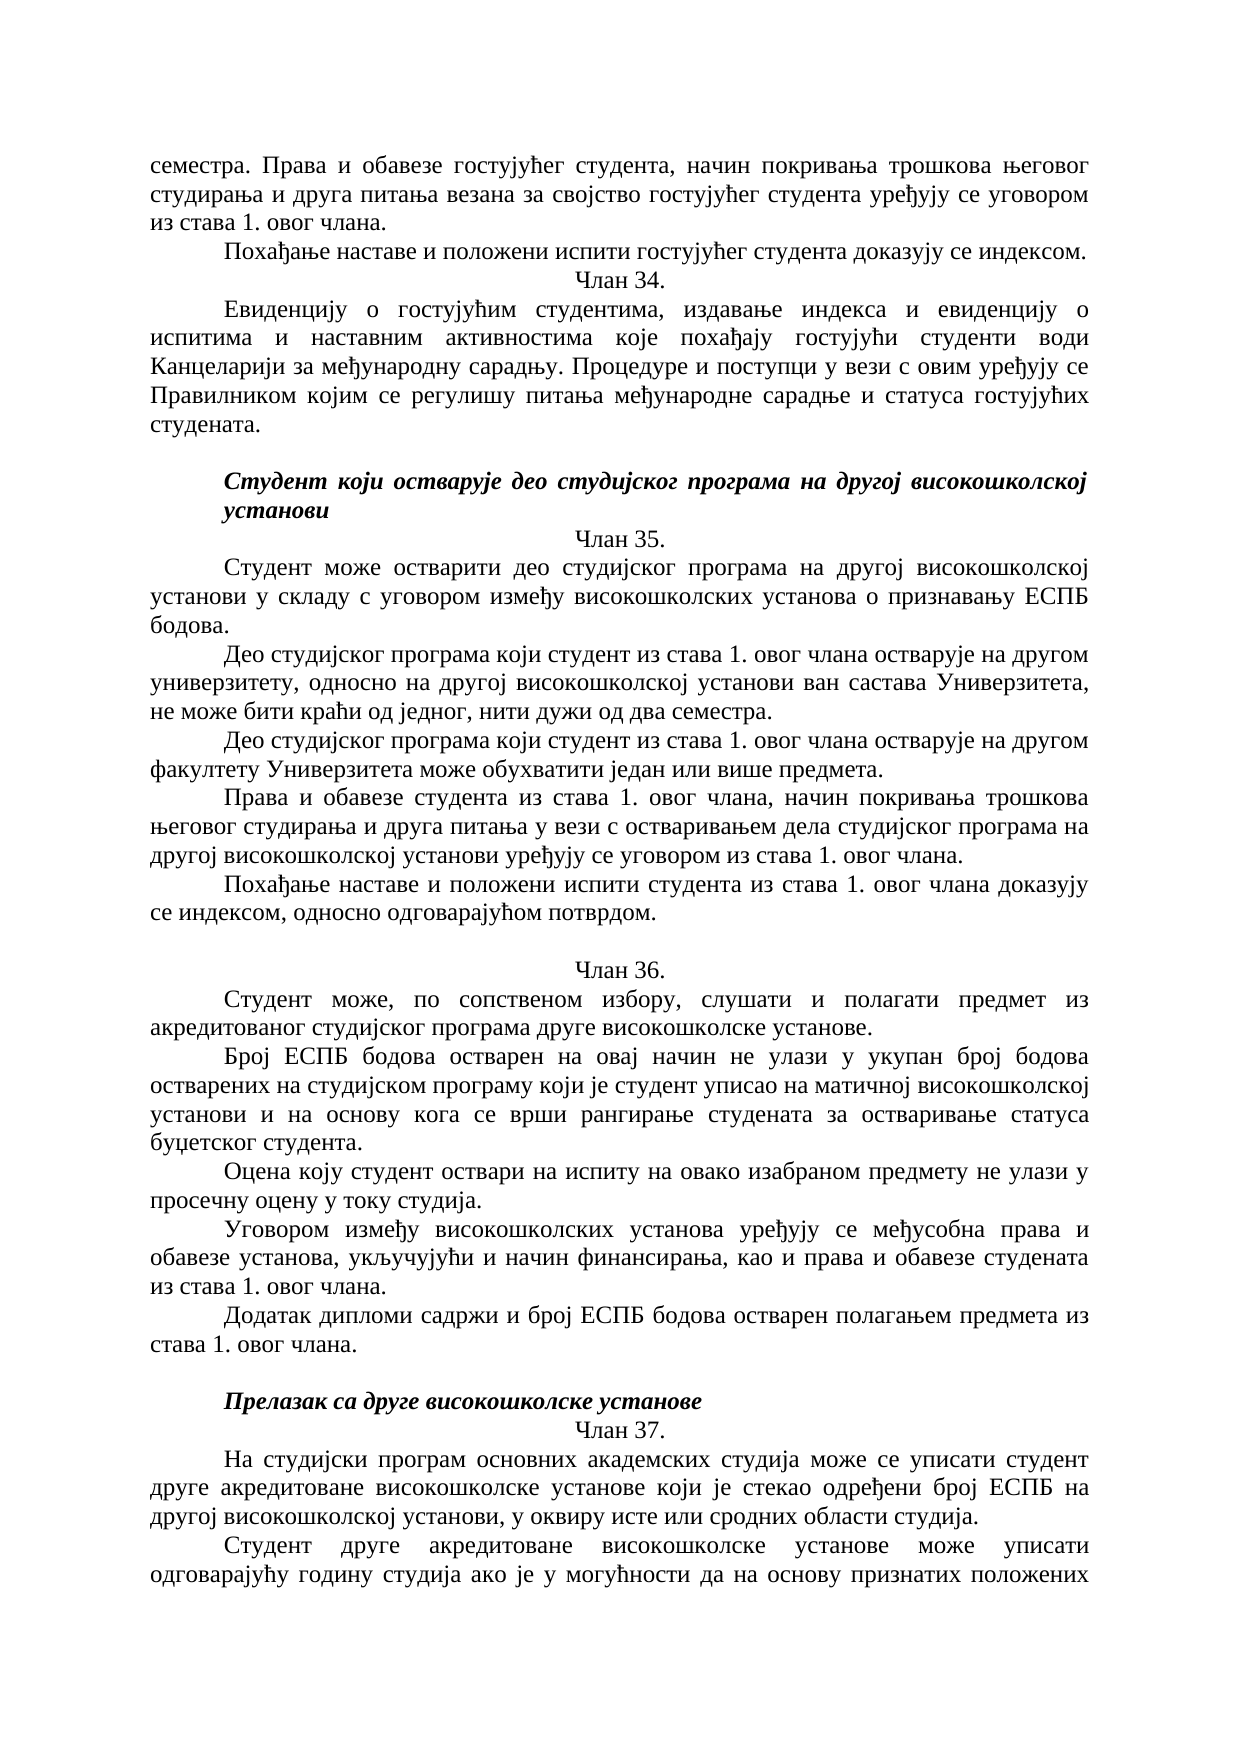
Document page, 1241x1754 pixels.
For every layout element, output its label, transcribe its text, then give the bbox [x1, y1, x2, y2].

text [150, 1530, 1090, 1587]
text Део студијског програма који студент из става 1. овог члана остварује на другом универзитету, односно на другој високошколској установи ван састава Универзитета, не може бити краћи од једног, нити дужи од два семестра. [150, 639, 1090, 725]
text На студијски програм основних академских студија може се уписати студент друге акредитоване високошколске установе који је стекао одређени број ЕСПБ на другој високошколској установи, у оквиру исте или сродних области студија. [150, 1444, 1090, 1530]
text Додатак дипломи садржи и број ЕСПБ бодова остварен полагањем предмета из става 1. овог члана. [150, 1300, 1090, 1357]
text Студент може остварити део студијског програма на другој високошколској установи у складу с уговором између високошколских установа о признавању ЕСПБ бодова. [150, 552, 1090, 639]
text Члан 36. [150, 955, 1090, 984]
text Члан 37. [150, 1415, 1090, 1444]
text Студент може, по сопственом избору, слушати и полагати предмет из акредитованог студијског програма друге високошколске установе. [150, 984, 1090, 1041]
text Број ЕСПБ бодова остварен на овај начин не улази у укупан број бодова остварених на студијском програму који је студент уписао на матичној високошколској установи и на основу кога се врши рангирање студената за остваривање статуса буџетског студента. [150, 1041, 1090, 1156]
text Члан 34. [150, 265, 1090, 294]
text Евиденцију о гостујућим студентима, издавање индекса и евиденцију о испитима и наставним активностима које похађају гостујући студенти води Канцеларији за међународну сарадњу. Процедуре и поступци у вези с овим уређују се Правилником којим се регулишу питања међународне сарадње и статуса гостујућих студената. [150, 294, 1090, 437]
text Део студијског програма који студент из става 1. овог члана остварује на другом факултету Универзитета може обухватити један или више предмета. [150, 725, 1090, 782]
text Похађање наставе и положени испити гостујућег студента доказују се индексом. [150, 236, 1090, 265]
text Оцена коју студент оствари на испиту на овако изабраном предмету не улази у просечну оцену у току студија. [150, 1156, 1090, 1214]
text Студент који остварује део студијског програма на другој високошколској установи [224, 466, 1090, 524]
text Похађање наставе и положени испити студента из става 1. овог члана доказују се индексом, односно одговарајућом потврдом. [150, 869, 1090, 926]
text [150, 150, 1090, 236]
text Уговором између високошколских установа уређују се међусобна права и обавезе установа, укључујући и начин финансирања, као и права и обавезе студената из става 1. овог члана. [150, 1214, 1090, 1300]
text Права и обавезе студента из става 1. овог члана, начин покривања трошкова његовог студирања и друга питања у вези с остваривањем дела студијског програма на другој високошколској установи уређују се уговором из става 1. овог члана. [150, 782, 1090, 869]
text Прелазак са друге високошколске установе [150, 1386, 1090, 1415]
text Члан 35. [150, 524, 1090, 552]
